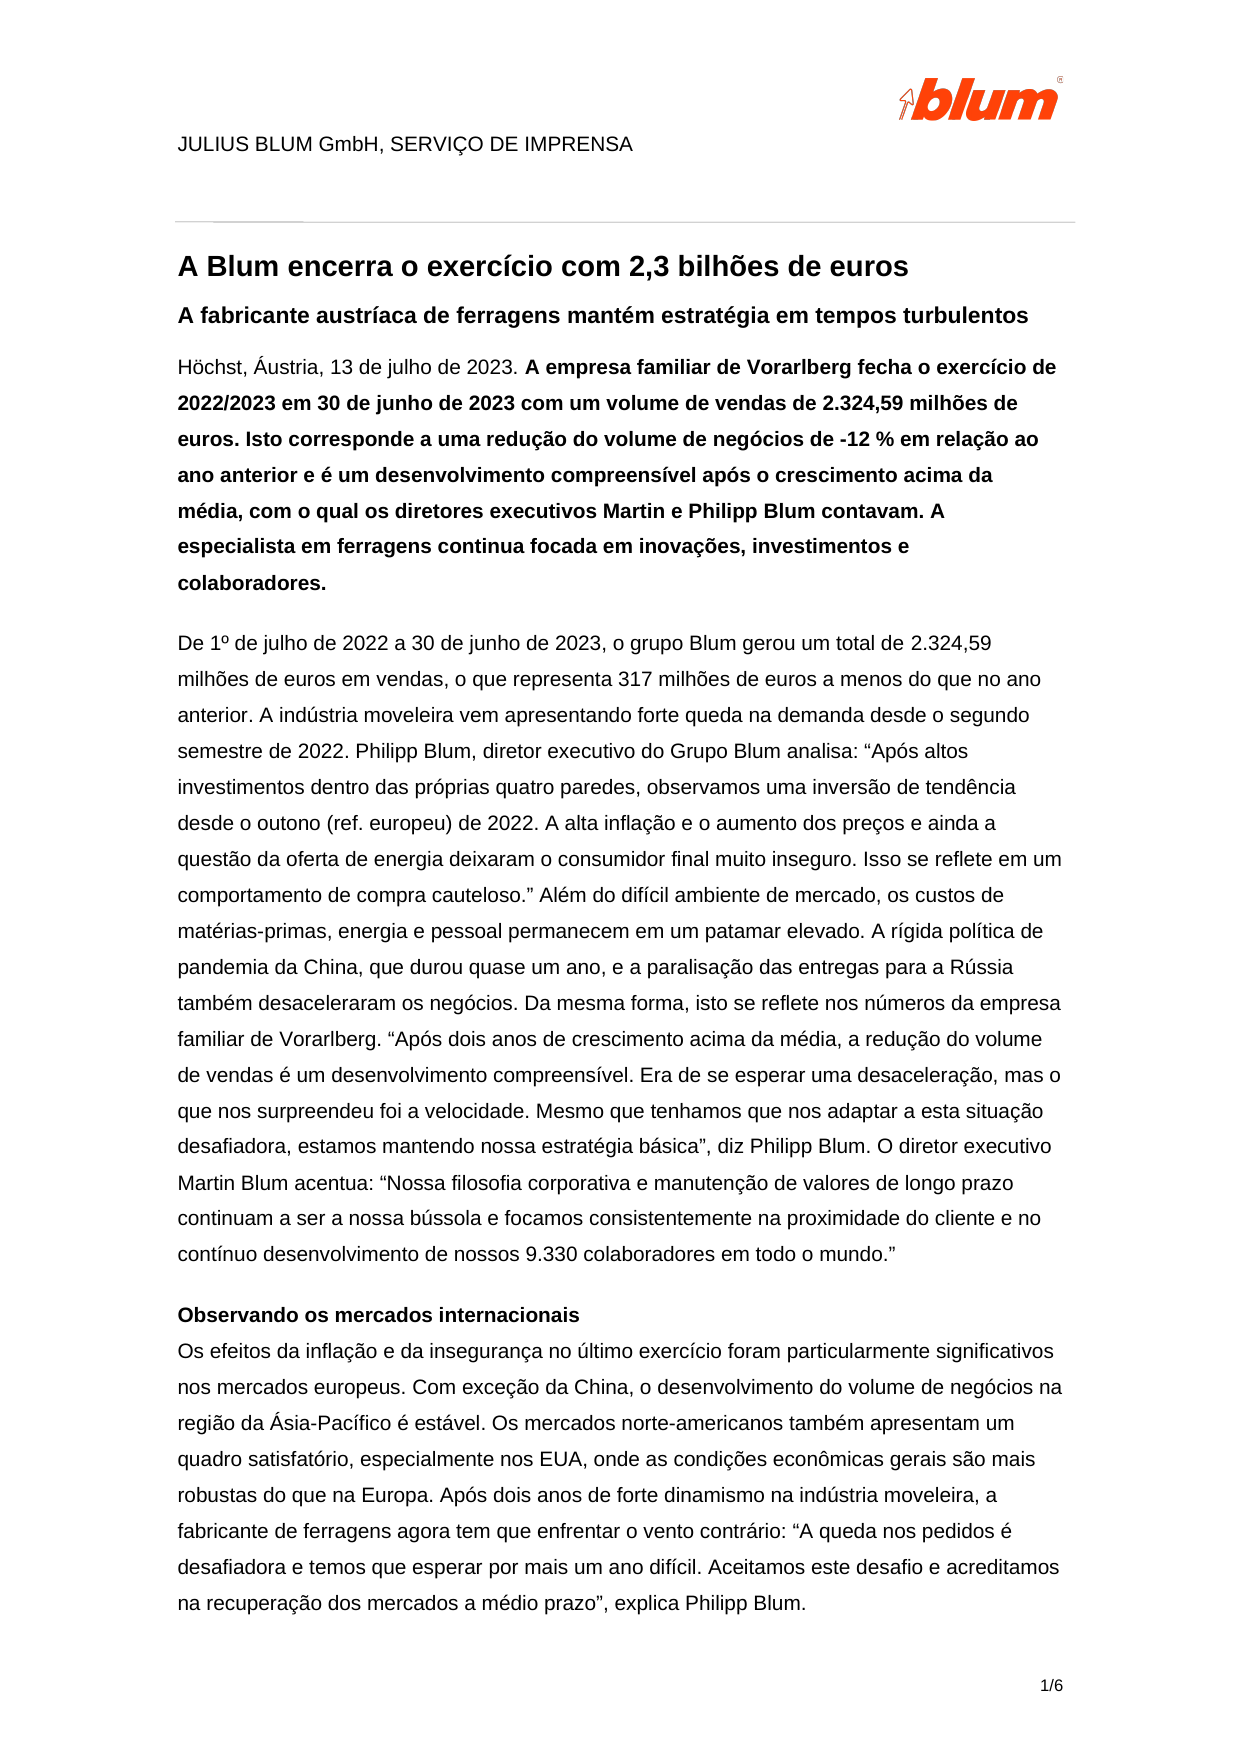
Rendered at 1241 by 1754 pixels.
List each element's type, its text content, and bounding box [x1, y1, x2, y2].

picture [899, 76, 1064, 121]
text Höchst, Áustria, 13 de julho de 2023. A empresa familiar de Vorarlberg fecha o exercício de 2022/2023 em 30 de junho de 2023 com um volume de vendas de 2.324,59 milhões de euros. Isto corresponde a uma redução do volume de negócios de -12 % em relação ao ano anterior e é um desenvolvimento compreensível após o crescimento acima da média, com o qual os diretores executivos Martin e Philipp Blum contavam. A especialista em ferragens continua focada em inovações, investimentos e colaboradores. [177, 355, 1063, 594]
text De 1º de julho de 2022 a 30 de junho de 2023, o grupo Blum gerou um total de 2.324,59 milhões de euros em vendas, o que representa 317 milhões de euros a menos do que no ano anterior. A indústria moveleira vem apresentando forte queda na demanda desde o segundo semestre de 2022. Philipp Blum, diretor executivo do Grupo Blum analisa: “Após altos investimentos dentro das próprias quatro paredes, observamos uma inversão de tendência desde o outono (ref. europeu) de 2022. A alta inflação e o aumento dos preços e ainda a questão da oferta de energia deixaram o consumidor final muito inseguro. Isso se reflete em um comportamento de compra cauteloso.” Além do difícil ambiente de mercado, os custos de matérias-primas, energia e pessoal permanecem em um patamar elevado. A rígida política de pandemia da China, que durou quase um ano, e a paralisação das entregas para a Rússia também desaceleraram os negócios. Da mesma forma, isto se reflete nos números da empresa familiar de Vorarlberg. “Após dois anos de crescimento acima da média, a redução do volume de vendas é um desenvolvimento compreensível. Era de se esperar uma desaceleração, mas o que nos surpreendeu foi a velocidade. Mesmo que tenhamos que nos adaptar a esta situação desafiadora, estamos mantendo nossa estratégia básica”, diz Philipp Blum. O diretor executivo Martin Blum acentua: “Nossa filosofia corporativa e manutenção de valores de longo prazo continuam a ser a nossa bússola e focamos consistentemente na proximidade do cliente e no contínuo desenvolvimento de nossos 9.330 colaboradores em todo o mundo.” [177, 631, 1063, 1266]
text A Blum encerra o exercício com 2,3 bilhões de euros [177, 249, 1063, 283]
text A fabricante austríaca de ferragens mantém estratégia em tempos turbulentos [177, 302, 1063, 328]
text Observando os mercados internacionais Os efeitos da inflação e da insegurança no último exercício foram particularmente significativos nos mercados europeus. Com exceção da China, o desenvolvimento do volume de negócios na região da Ásia-Pacífico é estável. Os mercados norte-americanos também apresentam um quadro satisfatório, especialmente nos EUA, onde as condições econômicas gerais são mais robustas do que na Europa. Após dois anos de forte dinamismo na indústria moveleira, a fabricante de ferragens agora tem que enfrentar o vento contrário: “A queda nos pedidos é desafiadora e temos que esperar por mais um ano difícil. Aceitamos este desafio e acreditamos na recuperação dos mercados a médio prazo”, explica Philipp Blum. [177, 1303, 1063, 1614]
